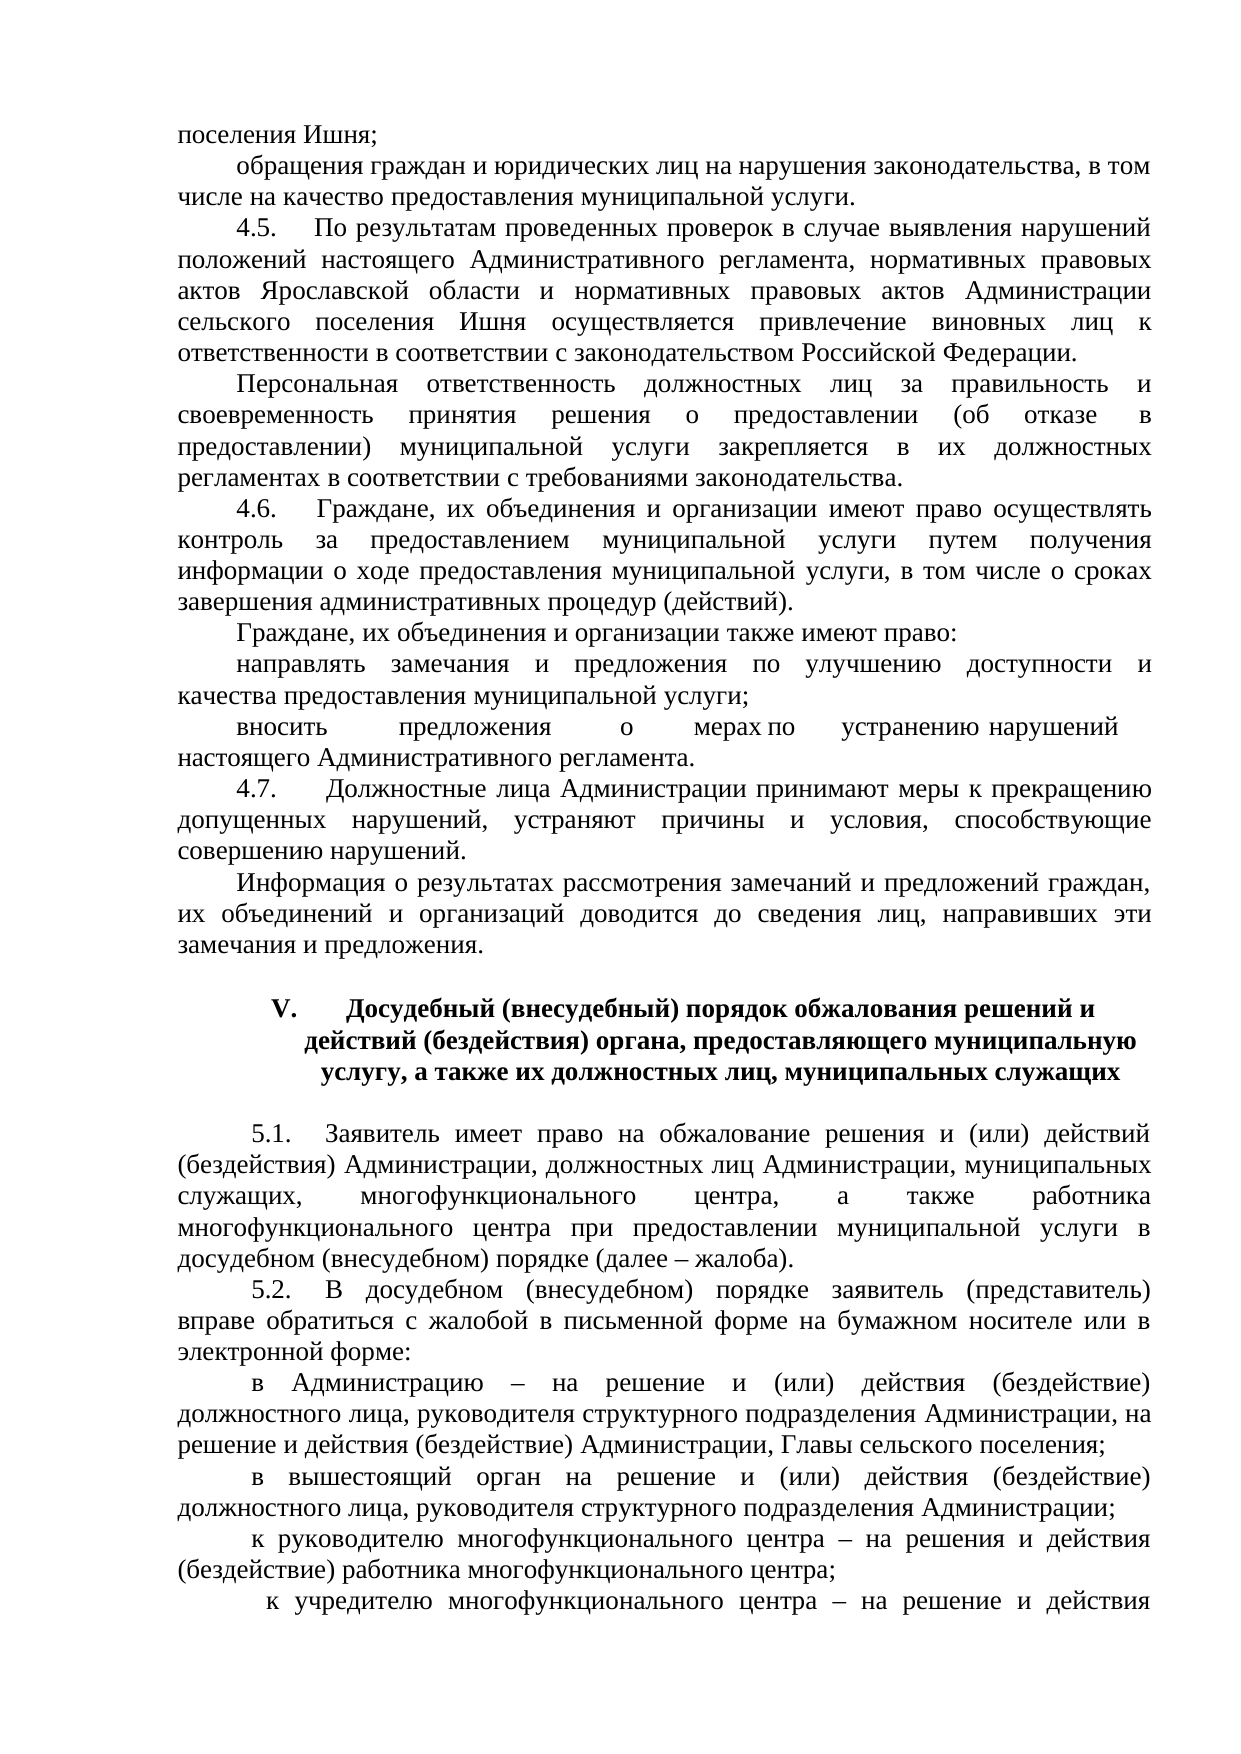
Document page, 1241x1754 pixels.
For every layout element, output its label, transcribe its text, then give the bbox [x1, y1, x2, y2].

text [177, 118, 1152, 149]
text Персональная ответственность должностных лиц за правильность и своевременность принятия решения о предоставлении (об отказе в предоставлении) муниципальной услуги закрепляется в их должностных регламентах в соответствии с требованиями законодательства. [177, 367, 1152, 492]
text направлять замечания и предложения по улучшению доступности и качества предоставления муниципальной услуги; [177, 648, 1152, 710]
list По результатам проведенных проверок в случае выявления нарушений положений настоящего Административного регламента, нормативных правовых актов Ярославской области и нормативных правовых актов Администрации сельского поселения Ишня осуществляется привлечение виновных лиц к ответственности в соответствии с законодательством Российской Федерации. [177, 212, 1152, 367]
text в Администрацию – на решение и (или) действия (бездействие) должностного лица, руководителя структурного подразделения Администрации, на решение и действия (бездействие) Администрации, Главы сельского поселения; [177, 1366, 1152, 1460]
text обращения граждан и юридических лиц на нарушения законодательства, в том числе на качество предоставления муниципальной услуги. [177, 149, 1152, 212]
text Информация о результатах рассмотрения замечаний и предложений граждан, их объединений и организаций доводится до сведения лиц, направивших эти замечания и предложения. [177, 866, 1152, 959]
text вносить предложения о мерах по устранению нарушений настоящего Административного регламента. [177, 710, 1152, 772]
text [177, 1584, 1152, 1616]
list Должностные лица Администрации принимают меры к прекращению допущенных нарушений, устраняют причины и условия, способствующие совершению нарушений. [177, 772, 1152, 866]
text к руководителю многофункционального центра – на решения и действия (бездействие) работника многофункционального центра; [177, 1522, 1152, 1584]
text в вышестоящий орган на решение и (или) действия (бездействие) должностного лица, руководителя структурного подразделения Администрации; [177, 1460, 1152, 1522]
text 5.1. Заявитель имеет право на обжалование решения и (или) действий (бездействия) Администрации, должностных лиц Администрации, муниципальных служащих, многофункционального центра, а также работника многофункционального центра при предоставлении муниципальной услуги в досудебном (внесудебном) порядке (далее – жалоба). [177, 1117, 1152, 1273]
text 5.2. В досудебном (внесудебном) порядке заявитель (представитель) вправе обратиться с жалобой в письменной форме на бумажном носителе или в электронной форме: [177, 1273, 1152, 1366]
list Граждане, их объединения и организации имеют право осуществлять контроль за предоставлением муниципальной услуги путем получения информации о ходе предоставления муниципальной услуги, в том числе о сроках завершения административных процедур (действий). [177, 492, 1152, 616]
list Досудебный (внесудебный) порядок обжалования решений и действий (бездействия) органа, предоставляющего муниципальную услугу, а также их должностных лиц, муниципальных служащих [215, 993, 1152, 1086]
text Граждане, их объединения и организации также имеют право: [177, 616, 1152, 648]
